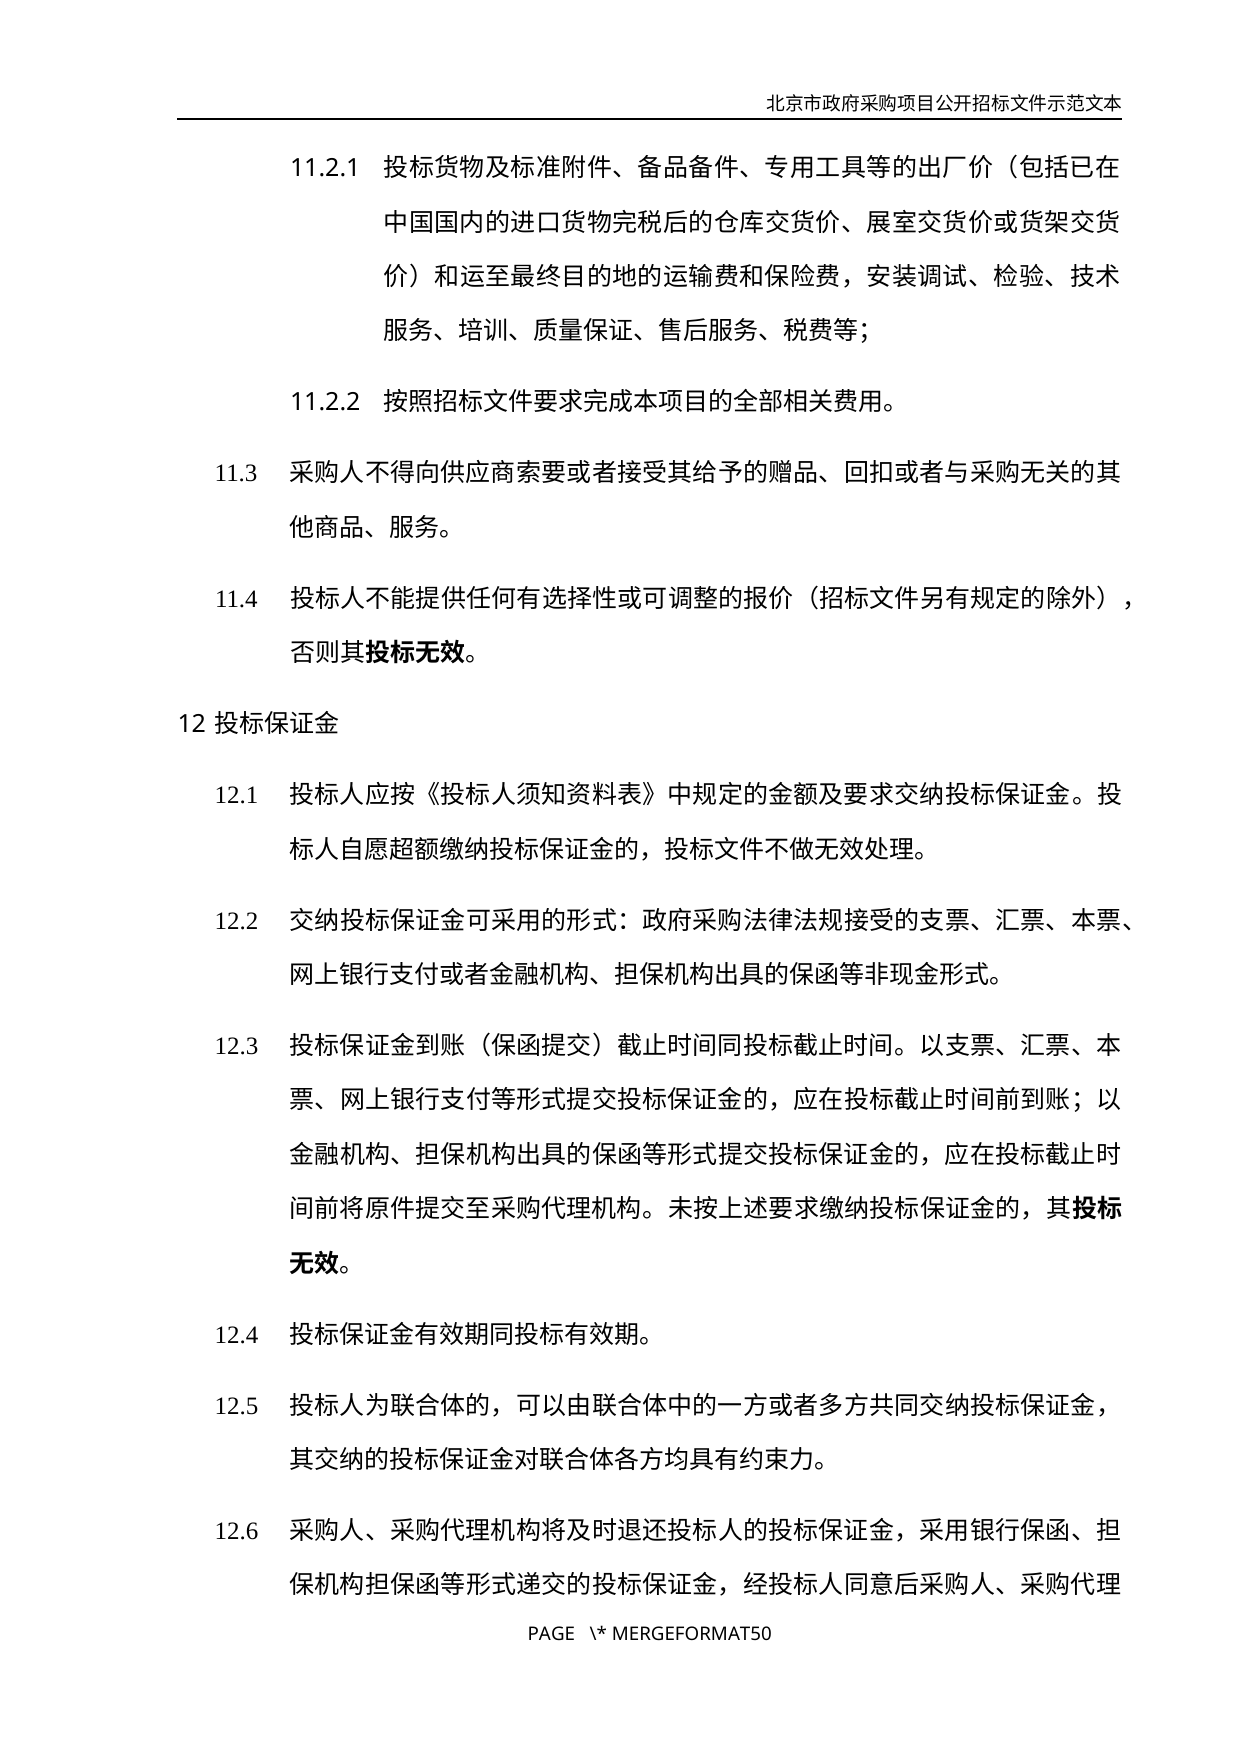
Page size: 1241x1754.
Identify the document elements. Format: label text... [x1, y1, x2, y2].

list 交纳投标保证金可采用的形式：政府采购法律法规接受的支票、汇票、本票、网上银行支付或者金融机构、担保机构出具的保函等非现金形式。 [214, 900, 1122, 991]
list 投标保证金 [177, 704, 1122, 740]
list 按照招标文件要求完成本项目的全部相关费用。 [290, 382, 1122, 418]
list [214, 1511, 1122, 1601]
list 投标保证金到账（保函提交）截止时间同投标截止时间。以支票、汇票、本票、网上银行支付等形式提交投标保证金的，应在投标截止时间前到账；以金融机构、担保机构出具的保函等形式提交投标保证金的，应在投标截止时间前将原件提交至采购代理机构。未按上述要求缴纳投标保证金的，其投标无效。 [214, 1026, 1122, 1279]
list 采购人不得向供应商索要或者接受其给予的赠品、回扣或者与采购无关的其他商品、服务。 [214, 453, 1122, 543]
list 投标人不能提供任何有选择性或可调整的报价（招标文件另有规定的除外），否则其投标无效。 [215, 578, 1122, 669]
list 投标保证金有效期同投标有效期。 [214, 1314, 1122, 1350]
list 投标货物及标准附件、备品备件、专用工具等的出厂价（包括已在中国国内的进口货物完税后的仓库交货价、展室交货价或货架交货价）和运至最终目的地的运输费和保险费，安装调试、检验、技术服务、培训、质量保证、售后服务、税费等； [290, 148, 1122, 347]
list 投标人为联合体的，可以由联合体中的一方或者多方共同交纳投标保证金，其交纳的投标保证金对联合体各方均具有约束力。 [214, 1385, 1122, 1476]
list 投标人应按《投标人须知资料表》中规定的金额及要求交纳投标保证金。投标人自愿超额缴纳投标保证金的，投标文件不做无效处理。 [214, 775, 1122, 865]
